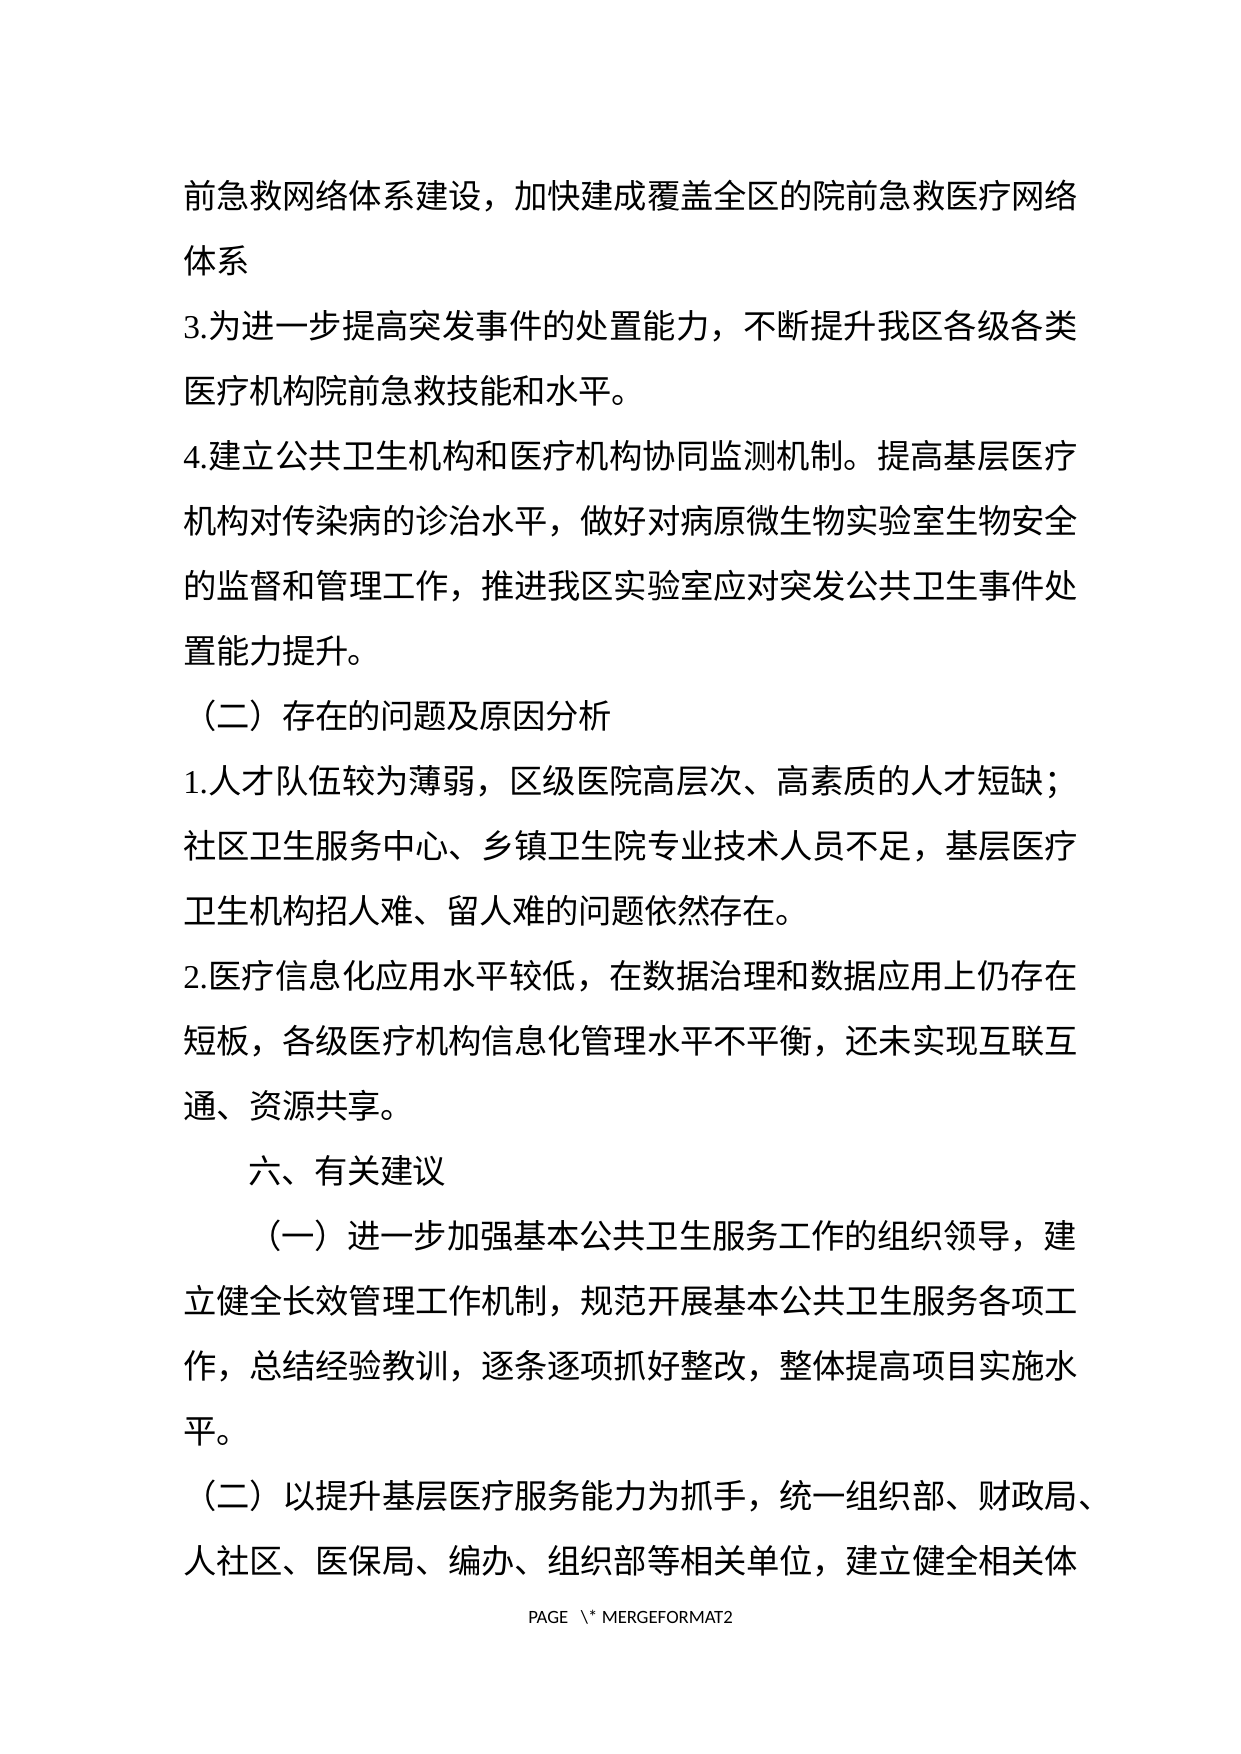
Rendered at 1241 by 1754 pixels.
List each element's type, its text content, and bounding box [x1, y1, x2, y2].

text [183, 1202, 1078, 1592]
text 六、有关建议 [183, 1137, 1078, 1202]
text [183, 162, 1078, 1137]
